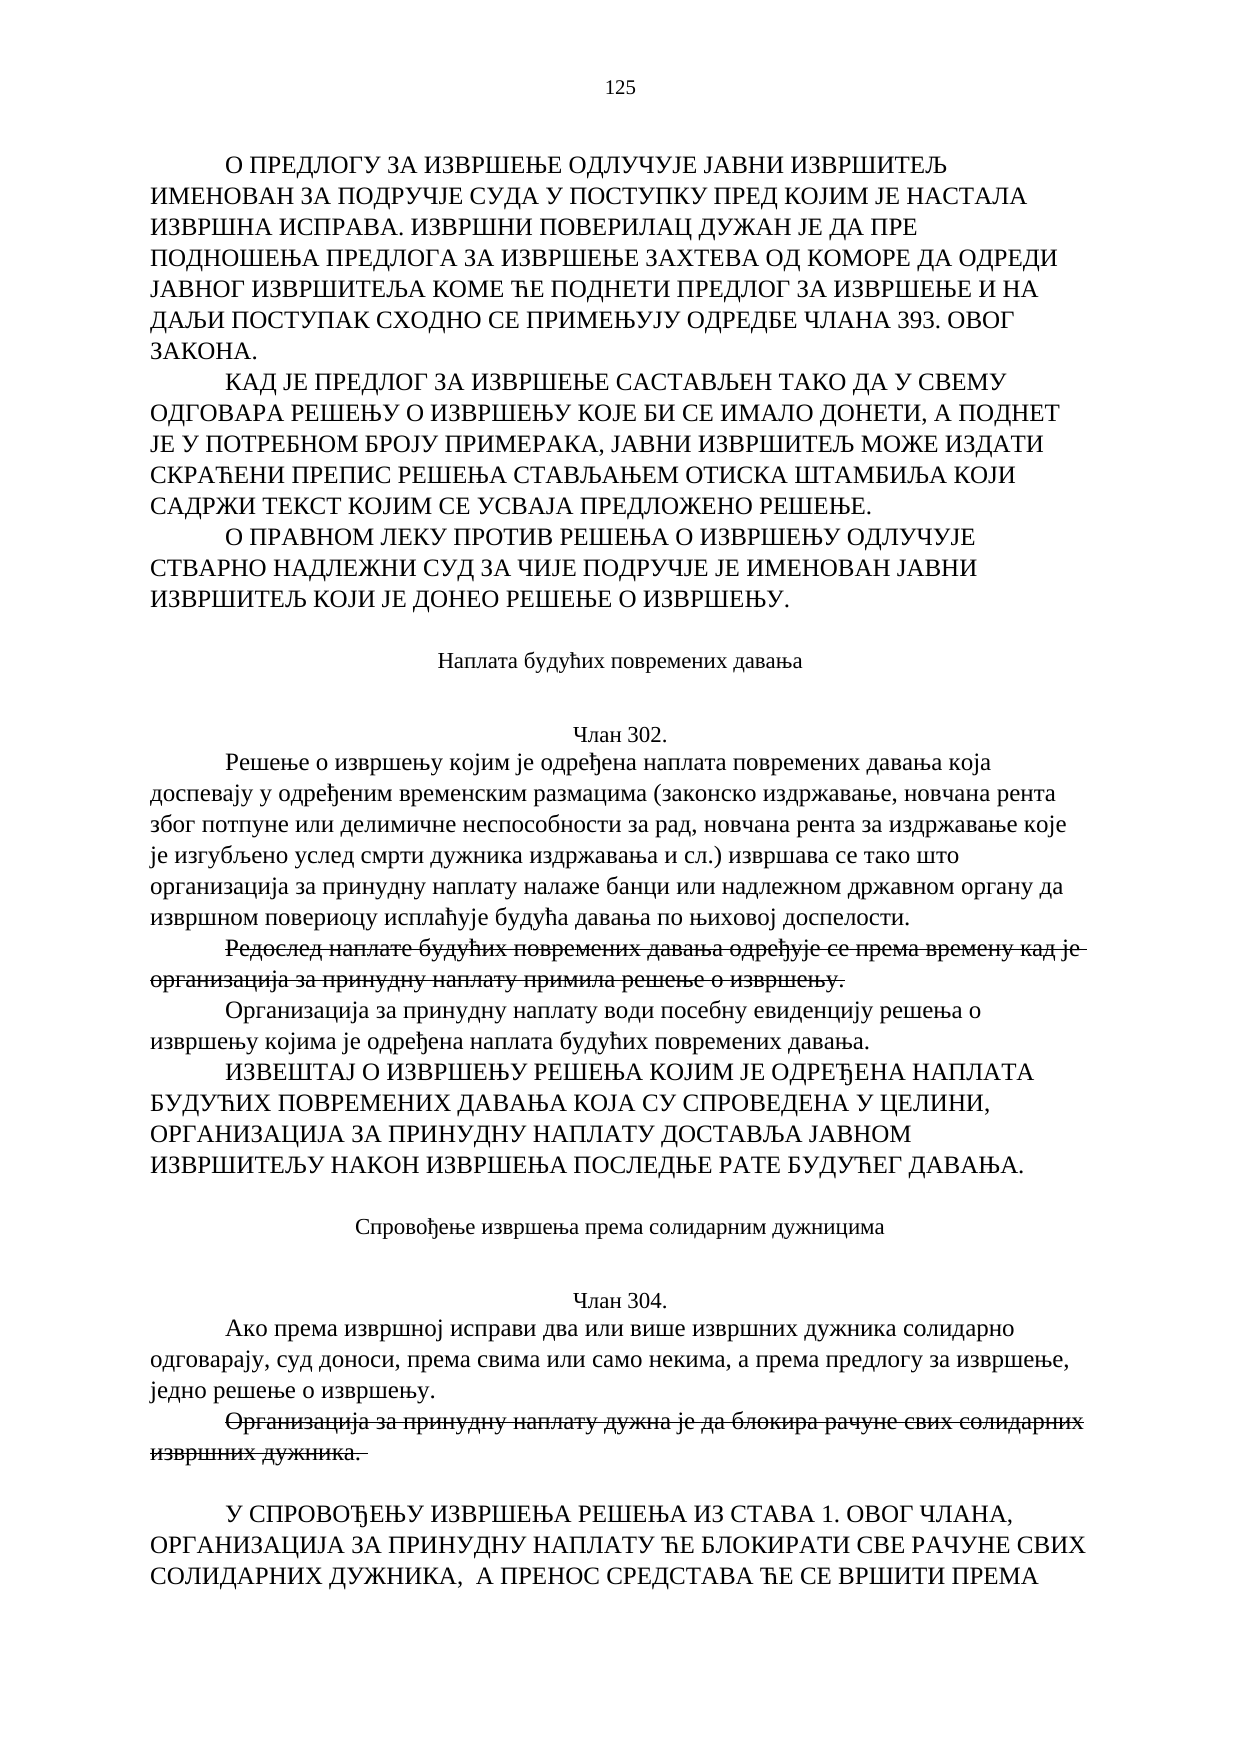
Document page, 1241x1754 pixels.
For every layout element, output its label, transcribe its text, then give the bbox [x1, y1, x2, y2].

text О ПРЕДЛОГУ ЗА ИЗВРШЕЊЕ ОДЛУЧУЈЕ ЈАВНИ ИЗВРШИТЕЉ ИМЕНОВАН ЗА ПОДРУЧЈЕ СУДА У ПОСТУПКУ ПРЕД КОЈИМ ЈЕ НАСТАЛА ИЗВРШНА ИСПРАВА. ИЗВРШНИ ПОВЕРИЛАЦ ДУЖАН ЈЕ ДА ПРЕ ПОДНОШЕЊА ПРЕДЛОГА ЗА ИЗВРШЕЊЕ ЗАХТЕВА ОД КОМОРЕ ДА ОДРЕДИ ЈАВНОГ ИЗВРШИТЕЉА КОМЕ ЋЕ ПОДНЕТИ ПРЕДЛОГ ЗА ИЗВРШЕЊЕ И НА ДАЉИ ПОСТУПАК СХОДНО СЕ ПРИМЕЊУЈУ ОДРЕДБЕ ЧЛАНА 393. ОВОГ ЗАКОНА. [150, 150, 1090, 365]
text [150, 1499, 1090, 1590]
text ИЗВЕШТАЈ О ИЗВРШЕЊУ РЕШЕЊА КОЈИМ ЈЕ ОДРЕЂЕНА НАПЛАТА БУДУЋИХ ПОВРЕМЕНИХ ДАВАЊА КОЈА СУ СПРОВЕДЕНА У ЦЕЛИНИ, ОРГАНИЗАЦИЈА ЗА ПРИНУДНУ НАПЛАТУ ДОСТАВЉА ЈАВНОМ ИЗВРШИТЕЉУ НАКОН ИЗВРШЕЊА ПОСЛЕДЊЕ РАТЕ БУДУЋЕГ ДАВАЊА. [150, 1057, 1090, 1179]
text Редослед наплате будућих повремених давања одређује се према времену кад је организација за принудну наплату примила решење о извршењу. [150, 933, 1090, 993]
text Спровођење извршења према солидарним дужницима [225, 1213, 1015, 1239]
text Организација за принудну наплату води посебну евиденцију решења о извршењу којима је одређена наплата будућих повремених давања. [150, 995, 1090, 1055]
text Наплата будућих повремених давања [225, 647, 1015, 673]
text О ПРАВНОМ ЛЕКУ ПРОТИВ РЕШЕЊА О ИЗВРШЕЊУ ОДЛУЧУЈЕ СТВАРНО НАДЛЕЖНИ СУД ЗА ЧИЈЕ ПОДРУЧЈЕ ЈЕ ИМЕНОВАН ЈАВНИ ИЗВРШИТЕЉ КОЈИ ЈЕ ДОНЕО РЕШЕЊЕ О ИЗВРШЕЊУ. [150, 522, 1090, 613]
text Члан 302. [225, 721, 1015, 747]
text Решење о извршењу којим је одређена наплата повремених давања која доспевају у одређеним временским размацима (законско издржавање, новчанa рента због потпуне или делимичне неспособности за рад, новчанa рента за издржавање које је изгубљено услед смрти дужника издржавања и сл.) извршава се тако што организација за принудну наплату налаже банци или надлежном државном органу да извршном повериоцу исплаћује будућа давања по њиховој доспелости. [150, 747, 1090, 931]
text Члан 304. [225, 1287, 1015, 1313]
text Ако према извршној исправи два или више извршних дужника солидарно одговарају, суд доноси, према свима или само некима, а према предлогу за извршење, једно решење о извршењу. [150, 1313, 1090, 1404]
text Организација за принудну наплату дужна је да блокира рачуне свих солидарних извршних дужника. [150, 1406, 1090, 1466]
text КАД ЈЕ ПРЕДЛОГ ЗА ИЗВРШЕЊЕ САСТАВЉЕН ТАКО ДА У СВЕМУ ОДГОВАРА РЕШЕЊУ О ИЗВРШЕЊУ КОЈЕ БИ СЕ ИМАЛО ДОНЕТИ, А ПОДНЕТ ЈЕ У ПОТРЕБНОМ БРОЈУ ПРИМЕРАКА, ЈАВНИ ИЗВРШИТЕЉ МОЖЕ ИЗДАТИ СКРАЋЕНИ ПРЕПИС РЕШЕЊА СТАВЉАЊЕМ ОТИСКА ШТАМБИЉА КОЈИ САДРЖИ ТЕКСТ КОЈИМ СЕ УСВАЈА ПРЕДЛОЖЕНО РЕШЕЊЕ. [150, 367, 1090, 520]
